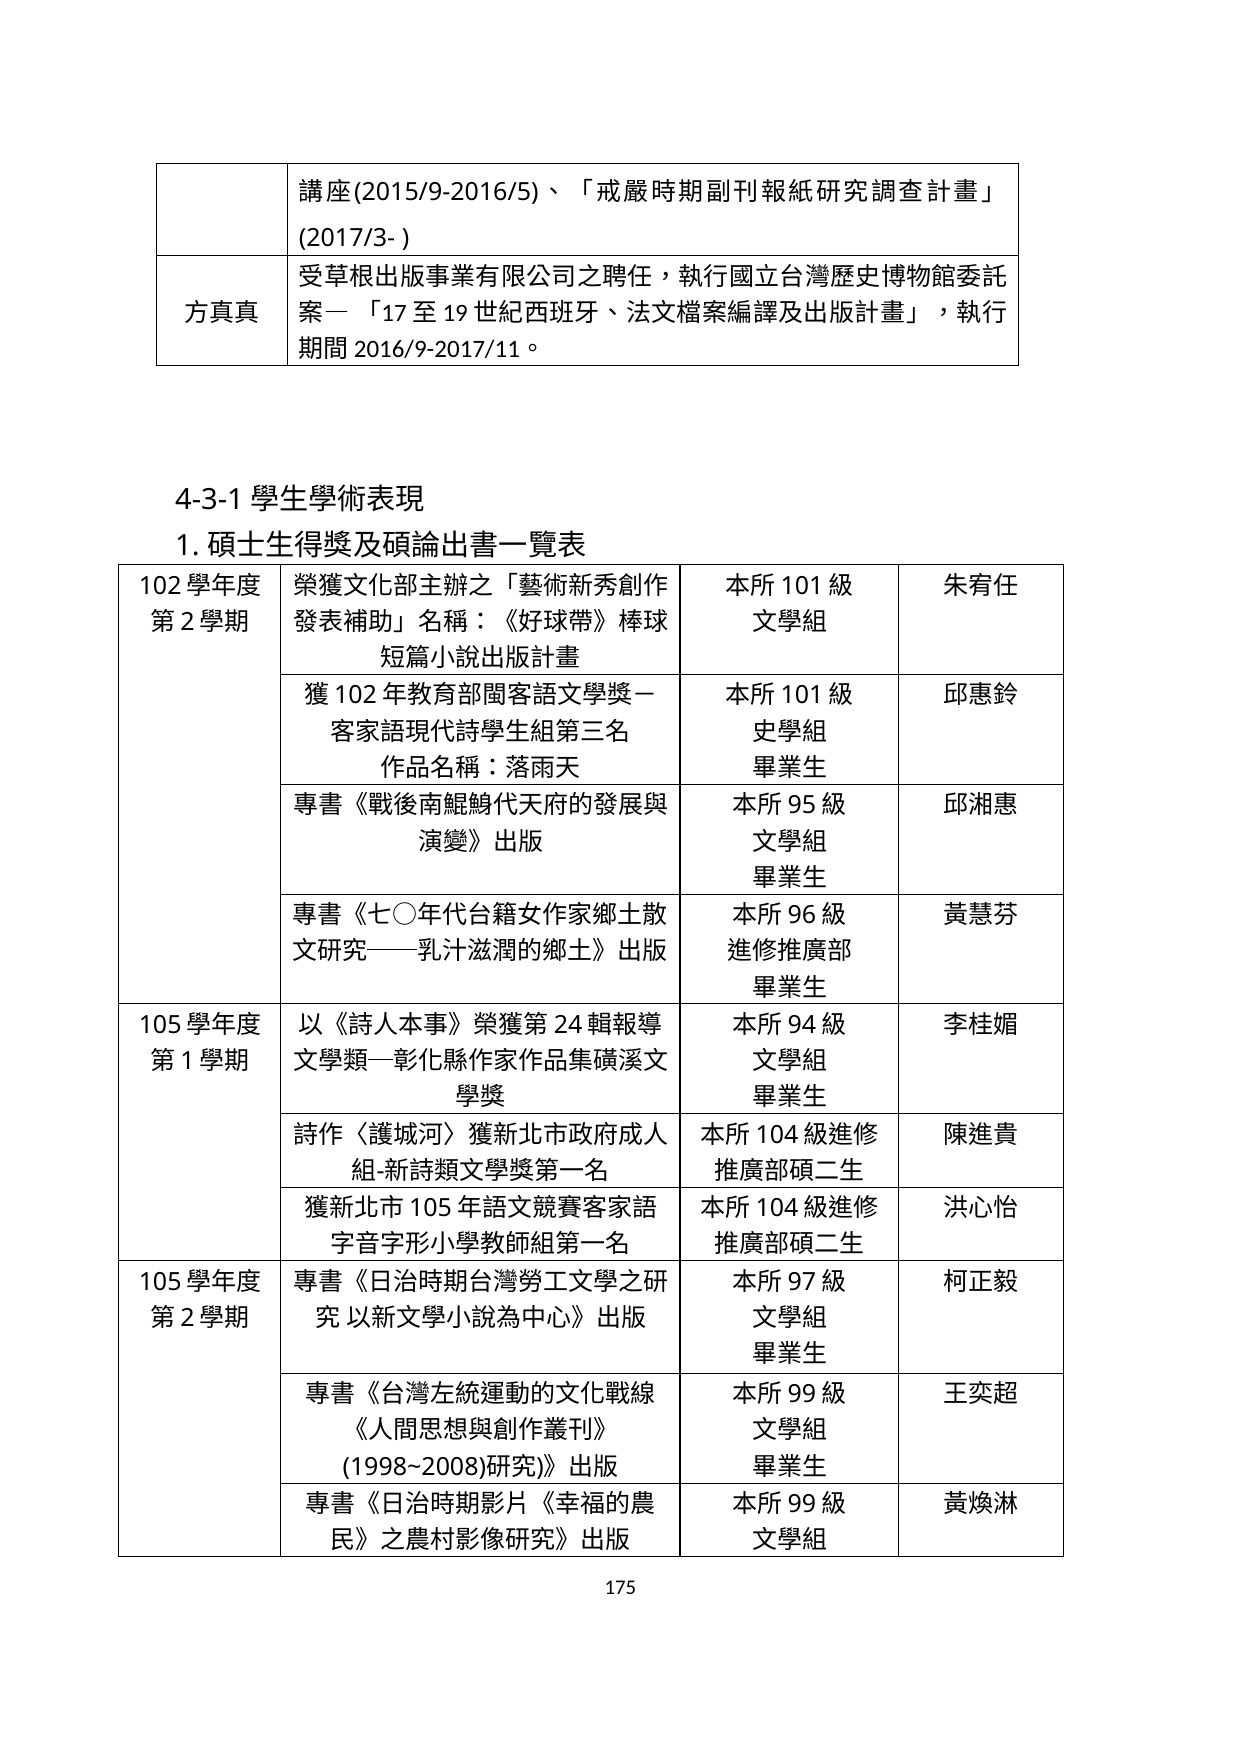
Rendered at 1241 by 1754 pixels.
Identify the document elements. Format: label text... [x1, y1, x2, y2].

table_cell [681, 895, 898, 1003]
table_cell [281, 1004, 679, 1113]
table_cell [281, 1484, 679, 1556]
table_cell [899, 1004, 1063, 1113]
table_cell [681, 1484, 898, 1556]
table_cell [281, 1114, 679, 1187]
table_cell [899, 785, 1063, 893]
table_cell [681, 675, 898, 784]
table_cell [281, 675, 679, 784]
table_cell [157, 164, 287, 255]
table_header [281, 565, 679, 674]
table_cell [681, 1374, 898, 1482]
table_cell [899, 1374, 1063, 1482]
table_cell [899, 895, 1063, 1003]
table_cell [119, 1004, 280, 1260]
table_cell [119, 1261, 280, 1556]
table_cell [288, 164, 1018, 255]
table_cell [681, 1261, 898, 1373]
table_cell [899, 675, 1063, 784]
text 4-3-1學生學術表現 [175, 476, 1065, 518]
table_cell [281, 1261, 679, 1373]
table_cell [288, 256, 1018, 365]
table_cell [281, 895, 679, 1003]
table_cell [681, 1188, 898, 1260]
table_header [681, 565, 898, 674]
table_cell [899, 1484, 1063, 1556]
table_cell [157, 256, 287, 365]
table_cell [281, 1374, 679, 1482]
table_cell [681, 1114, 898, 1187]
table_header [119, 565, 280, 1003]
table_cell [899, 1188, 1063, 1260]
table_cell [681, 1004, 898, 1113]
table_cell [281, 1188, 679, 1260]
text 1. 碩士生得獎及碩論出書一覽表 [175, 518, 1065, 564]
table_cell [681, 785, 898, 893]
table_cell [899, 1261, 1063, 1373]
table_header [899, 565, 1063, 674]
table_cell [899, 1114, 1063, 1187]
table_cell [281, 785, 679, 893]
